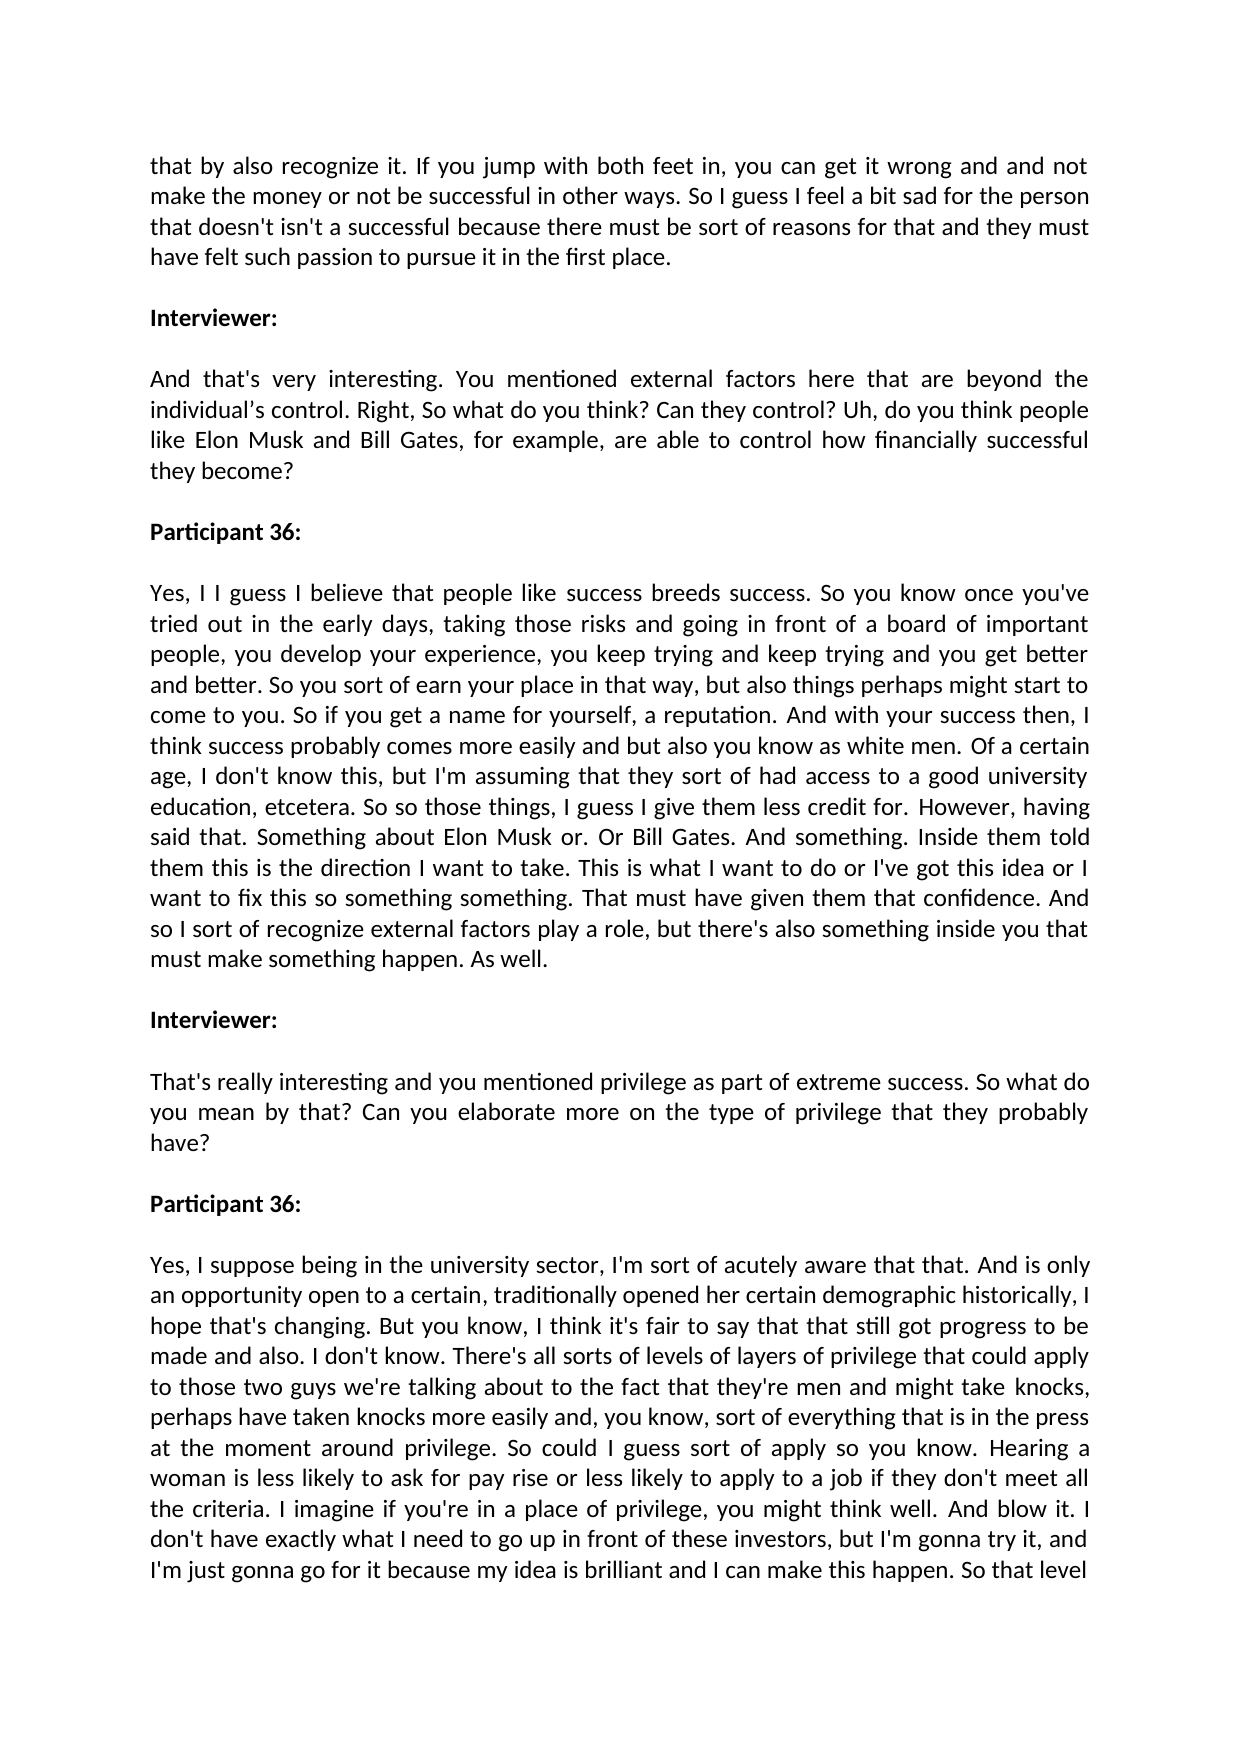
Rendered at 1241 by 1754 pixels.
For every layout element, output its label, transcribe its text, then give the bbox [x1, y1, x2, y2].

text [150, 150, 1090, 272]
text Participant 36: [150, 516, 1090, 547]
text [150, 1249, 1090, 1584]
text And that's very interesting. You mentioned external factors here that are beyond the individual’s control. Right, So what do you think? Can they control? Uh, do you think people like Elon Musk and Bill Gates, for example, are able to control how financially successful they become? [150, 364, 1090, 486]
text Participant 36: [150, 1188, 1090, 1218]
text That's really interesting and you mentioned privilege as part of extreme success. So what do you mean by that? Can you elaborate more on the type of privilege that they probably have? [150, 1066, 1090, 1157]
text Interviewer: [150, 1004, 1090, 1035]
text Interviewer: [150, 303, 1090, 333]
text Yes, I I guess I believe that people like success breeds success. So you know once you've tried out in the early days, taking those risks and going in front of a board of important people, you develop your experience, you keep trying and keep trying and you get better and better. So you sort of earn your place in that way, but also things perhaps might start to come to you. So if you get a name for yourself, a reputation. And with your success then, I think success probably comes more easily and but also you know as white men. Of a certain age, I don't know this, but I'm assuming that they sort of had access to a good university education, etcetera. So so those things, I guess I give them less credit for. However, having said that. Something about Elon Musk or. Or Bill Gates. And something. Inside them told them this is the direction I want to take. This is what I want to do or I've got this idea or I want to fix this so something something. That must have given them that confidence. And so I sort of recognize external factors play a role, but there's also something inside you that must make something happen. As well. [150, 577, 1090, 974]
